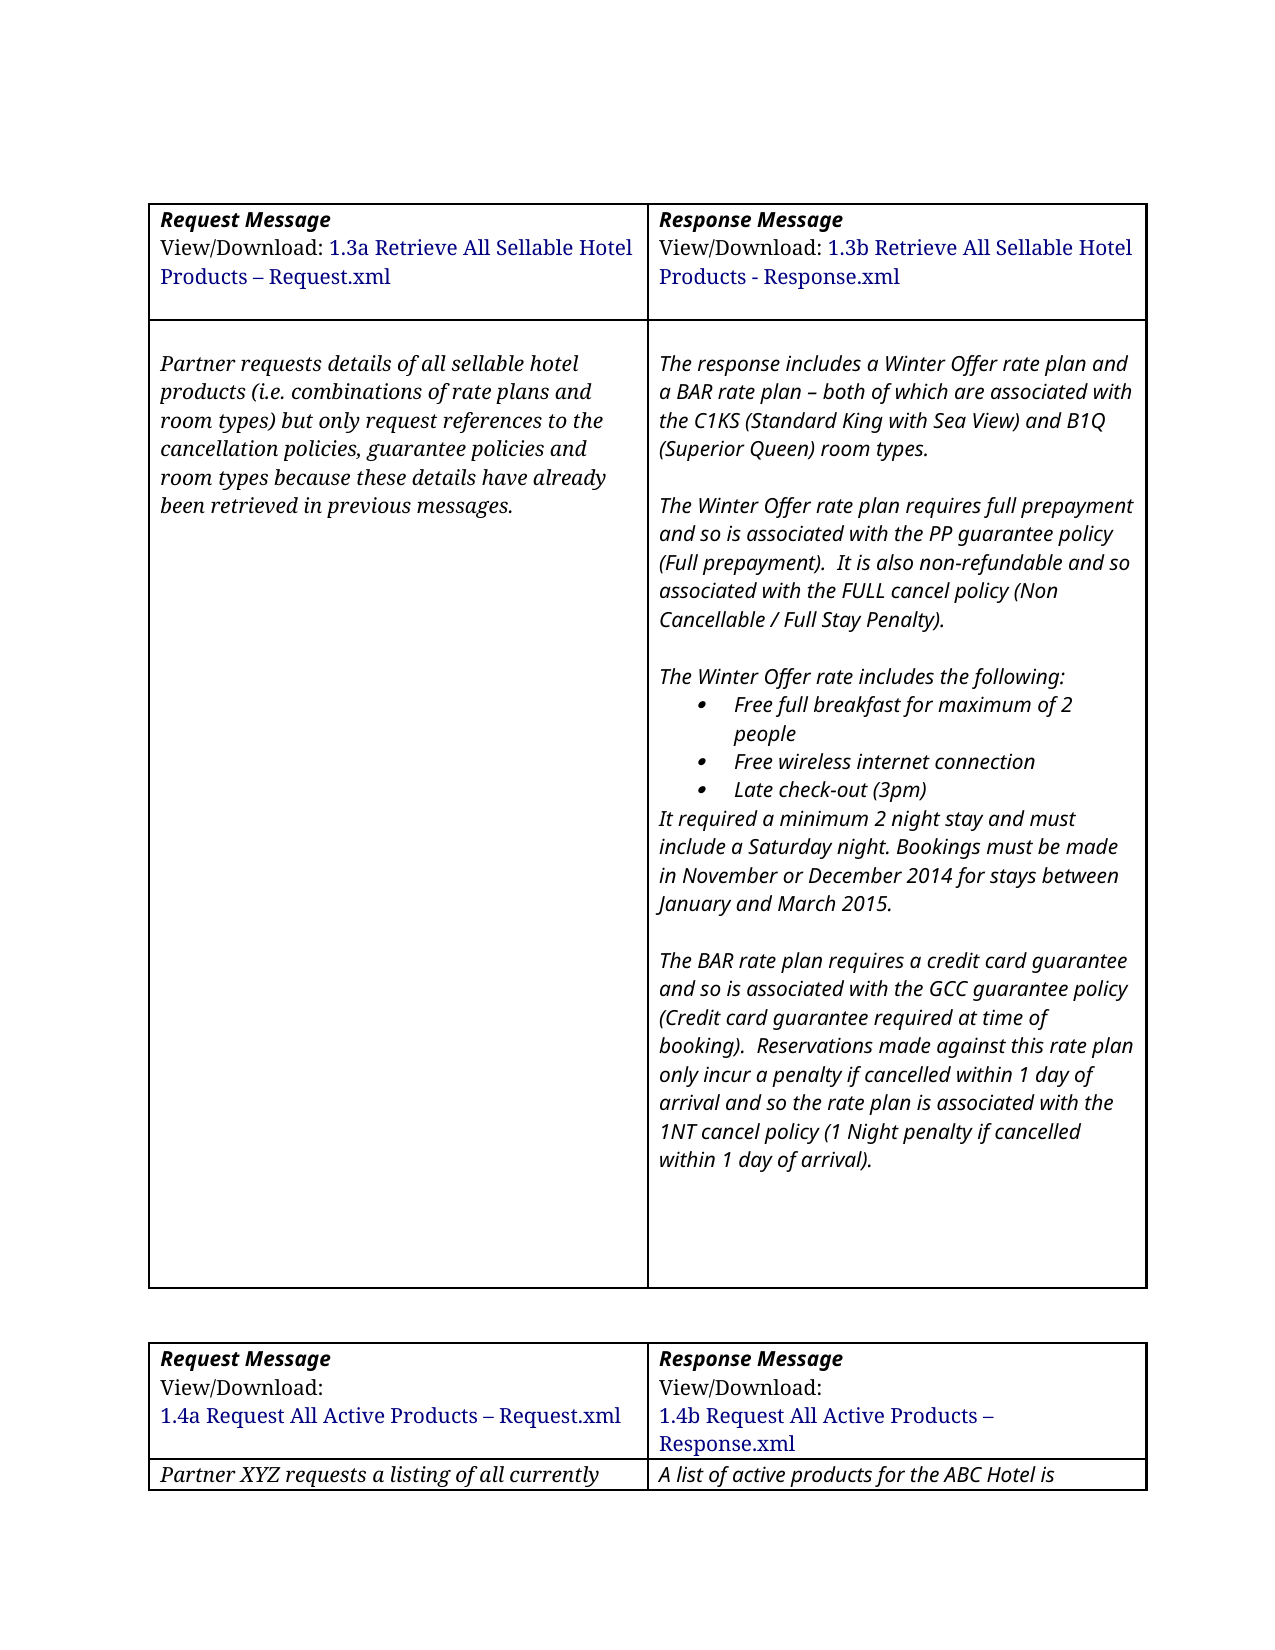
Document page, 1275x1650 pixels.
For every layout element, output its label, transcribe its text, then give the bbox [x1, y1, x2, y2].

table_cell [150, 1460, 647, 1488]
table_header Response Message View/Download: 1.4b Request All Active Products – Response.xml [649, 1344, 1145, 1458]
table_header Request Message View/Download: 1.4a Request All Active Products – Request.xml [150, 1344, 647, 1458]
table_header Response Message View/Download: 1.3b Retrieve All Sellable Hotel Products - Response.xml [649, 205, 1145, 318]
table_header Request Message View/Download: 1.3a Retrieve All Sellable Hotel Products – Request.xml [150, 205, 647, 318]
table_cell The response includes a Winter Offer rate plan and a BAR rate plan – both of which are associated with the C1KS (Standard King with Sea View) and B1Q (Superior Queen) room types. The Winter Offer rate plan requires full prepayment and so is associated with the PP guarantee policy (Full prepayment). It is also non-refundable and so associated with the FULL cancel policy (Non Cancellable / Full Stay Penalty). The Winter Offer rate includes the following: Free full breakfast for maximum of 2 people Free wireless internet connection Late check-out (3pm) It required a minimum 2 night stay and must include a Saturday night. Bookings must be made in November or December 2014 for stays between January and March 2015. The BAR rate plan requires a credit card guarantee and so is associated with the GCC guarantee policy (Credit card guarantee required at time of booking). Reservations made against this rate plan only incur a penalty if cancelled within 1 day of arrival and so the rate plan is associated with the 1NT cancel policy (1 Night penalty if cancelled within 1 day of arrival). [649, 321, 1145, 1287]
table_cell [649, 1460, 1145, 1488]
table_cell Partner requests details of all sellable hotel products (i.e. combinations of rate plans and room types) but only request references to the cancellation policies, guarantee policies and room types because these details have already been retrieved in previous messages. [150, 321, 647, 1287]
